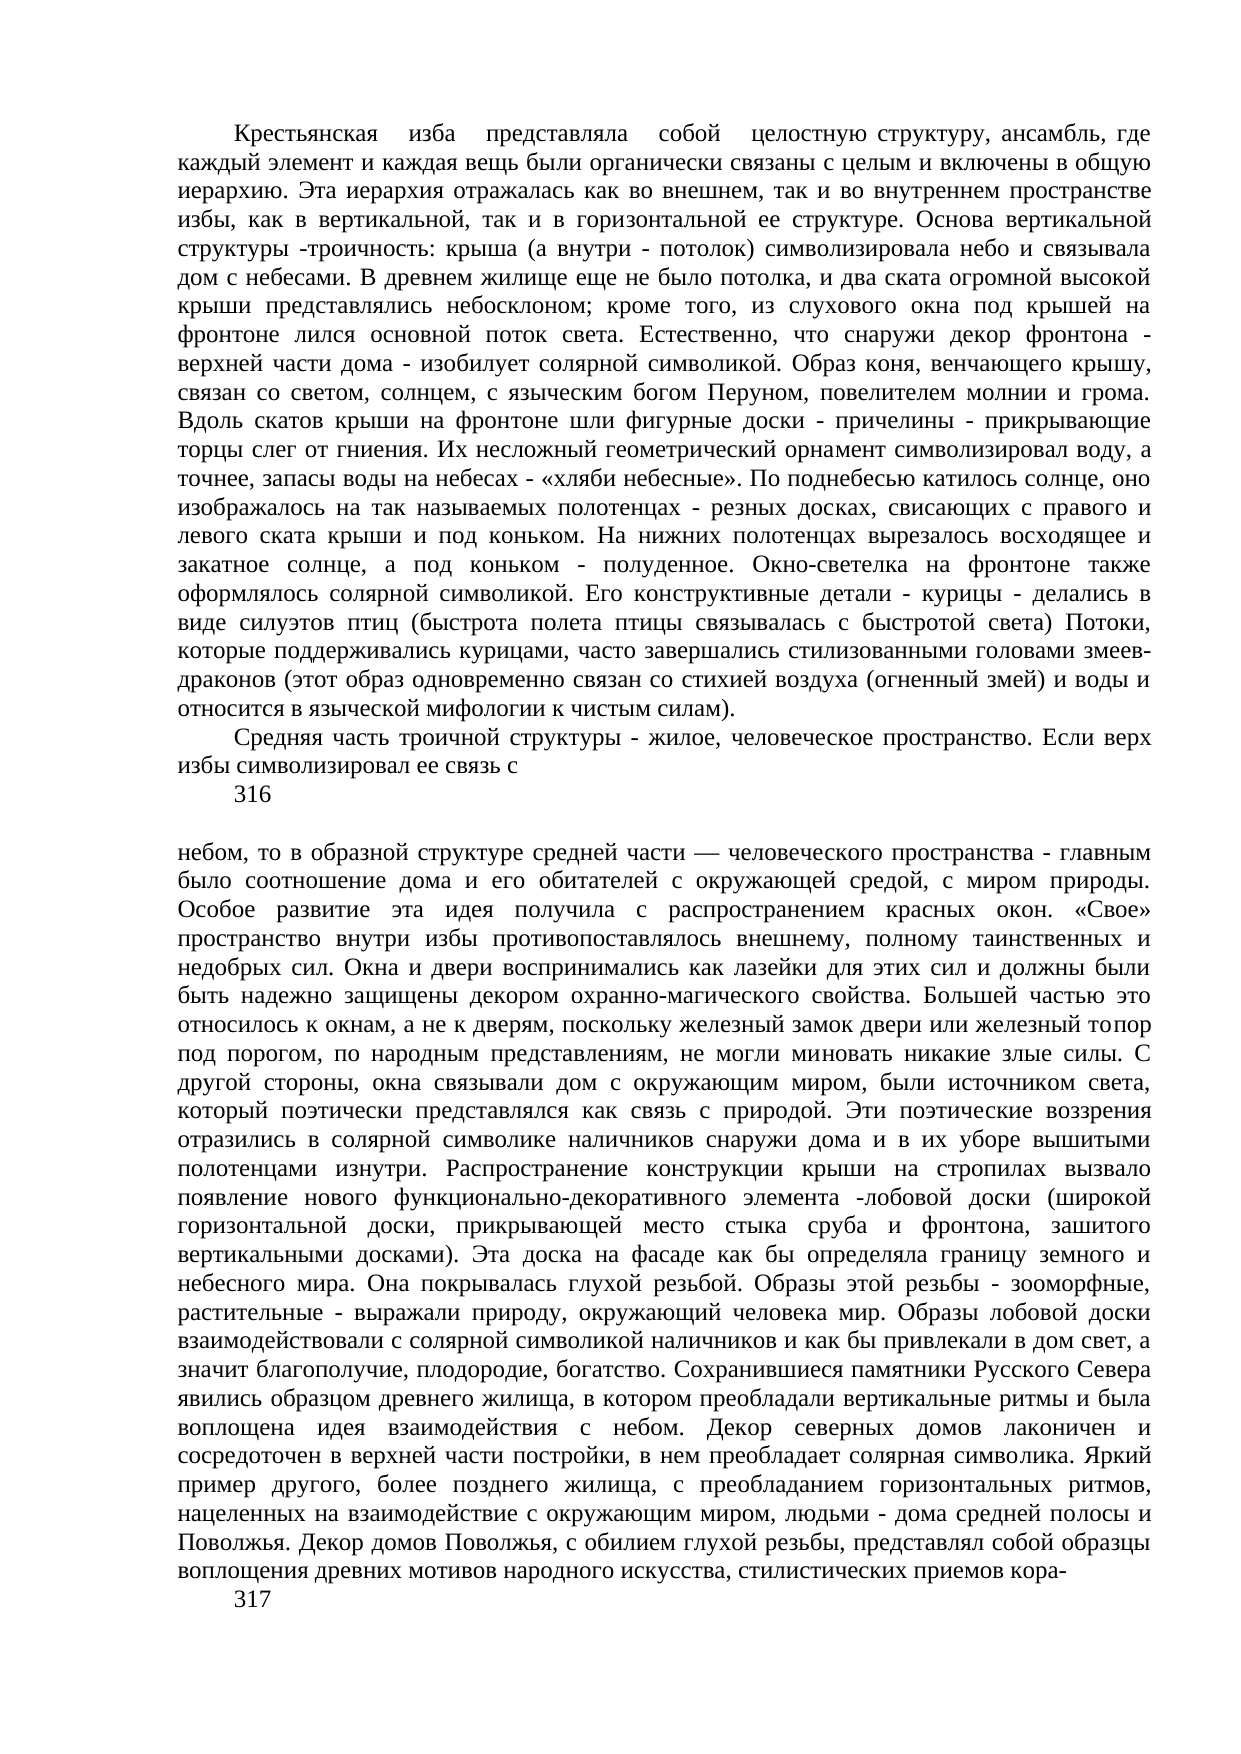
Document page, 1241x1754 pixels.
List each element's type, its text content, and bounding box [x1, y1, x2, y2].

text 317 [177, 1584, 1152, 1613]
text Средняя часть троичной структуры - жилое, человеческое пространство. Если верх избы символизировал ее связь с [177, 722, 1152, 779]
text 316 [177, 779, 1152, 808]
text Крестьянская изба представляла собой целостную структуру, ансамбль, где каждый элемент и каждая вещь были органически связаны с целым и включены в общую иерархию. Эта иерархия отражалась как во внешнем, так и во внутреннем пространстве избы, как в вертикальной, так и в горизонтальной ее структуре. Основа вертикальной структуры -троичность: крыша (а внутри - потолок) символизировала небо и связывала дом с небесами. В древнем жилище еще не было потолка, и два ската огромной высокой крыши представлялись небосклоном; кроме того, из слухового окна под крышей на фронтоне лился основной поток света. Естественно, что снаружи декор фронтона - верхней части дома - изобилует солярной символикой. Образ коня, венчающего крышу, связан со светом, солнцем, с языческим богом Перуном, повелителем молнии и грома. Вдоль скатов крыши на фронтоне шли фигурные доски - причелины - прикрывающие торцы слег от гниения. Их несложный геометрический орнамент символизировал воду, а точнее, запасы воды на небесах - «хляби небесные». По поднебесью катилось солнце, оно изображалось на так называемых полотенцах - резных досках, свисающих с правого и левого ската крыши и под коньком. На нижних полотенцах вырезалось восходящее и закатное солнце, а под коньком - полуденное. Окно-светелка на фронтоне также оформлялось солярной символикой. Его конструктивные детали - курицы - делались в виде силуэтов птиц (быстрота полета птицы связывалась с быстротой света) Потоки, которые поддерживались курицами, часто завершались стилизованными головами змеев-драконов (этот образ одновременно связан со стихией воздуха (огненный змей) и воды и относится в языческой мифологии к чистым силам). [177, 118, 1152, 722]
text небом, то в образной структуре средней части — человеческого пространства - главным было соотношение дома и его обитателей с окружающей средой, с миром природы. Особое развитие эта идея получила с распространением красных окон. «Свое» пространство внутри избы противопоставлялось внешнему, полному таинственных и недобрых сил. Окна и двери воспринимались как лазейки для этих сил и должны были быть надежно защищены декором охранно-магического свойства. Большей частью это относилось к окнам, а не к дверям, поскольку железный замок двери или железный топор под порогом, по народным представлениям, не могли миновать никакие злые силы. С другой стороны, окна связывали дом с окружающим миром, были источником света, который поэтически представлялся как связь с природой. Эти поэтические воззрения отразились в солярной символике наличников снаружи дома и в их уборе вышитыми полотенцами изнутри. Распространение конструкции крыши на стропилах вызвало появление нового функционально-декоративного элемента -лобовой доски (широкой горизонтальной доски, прикрывающей место стыка сруба и фронтона, зашитого вертикальными досками). Эта доска на фасаде как бы определяла границу земного и небесного мира. Она покрывалась глухой резьбой. Образы этой резьбы - зооморфные, растительные - выражали природу, окружающий человека мир. Образы лобовой доски взаимодействовали с солярной символикой наличников и как бы привлекали в дом свет, а значит благополучие, плодородие, богатство. Сохранившиеся памятники Русского Севера явились образцом древнего жилища, в котором преобладали вертикальные ритмы и была воплощена идея взаимодействия с небом. Декор северных домов лаконичен и сосредоточен в верхней части постройки, в нем преобладает солярная символика. Яркий пример другого, более позднего жилища, с преобладанием горизонтальных ритмов, нацеленных на взаимодействие с окружающим миром, людьми - дома средней полосы и Поволжья. Декор домов Поволжья, с обилием глухой резьбы, представлял собой образцы воплощения древних мотивов народного искусства, стилистических приемов кора- [177, 837, 1152, 1584]
